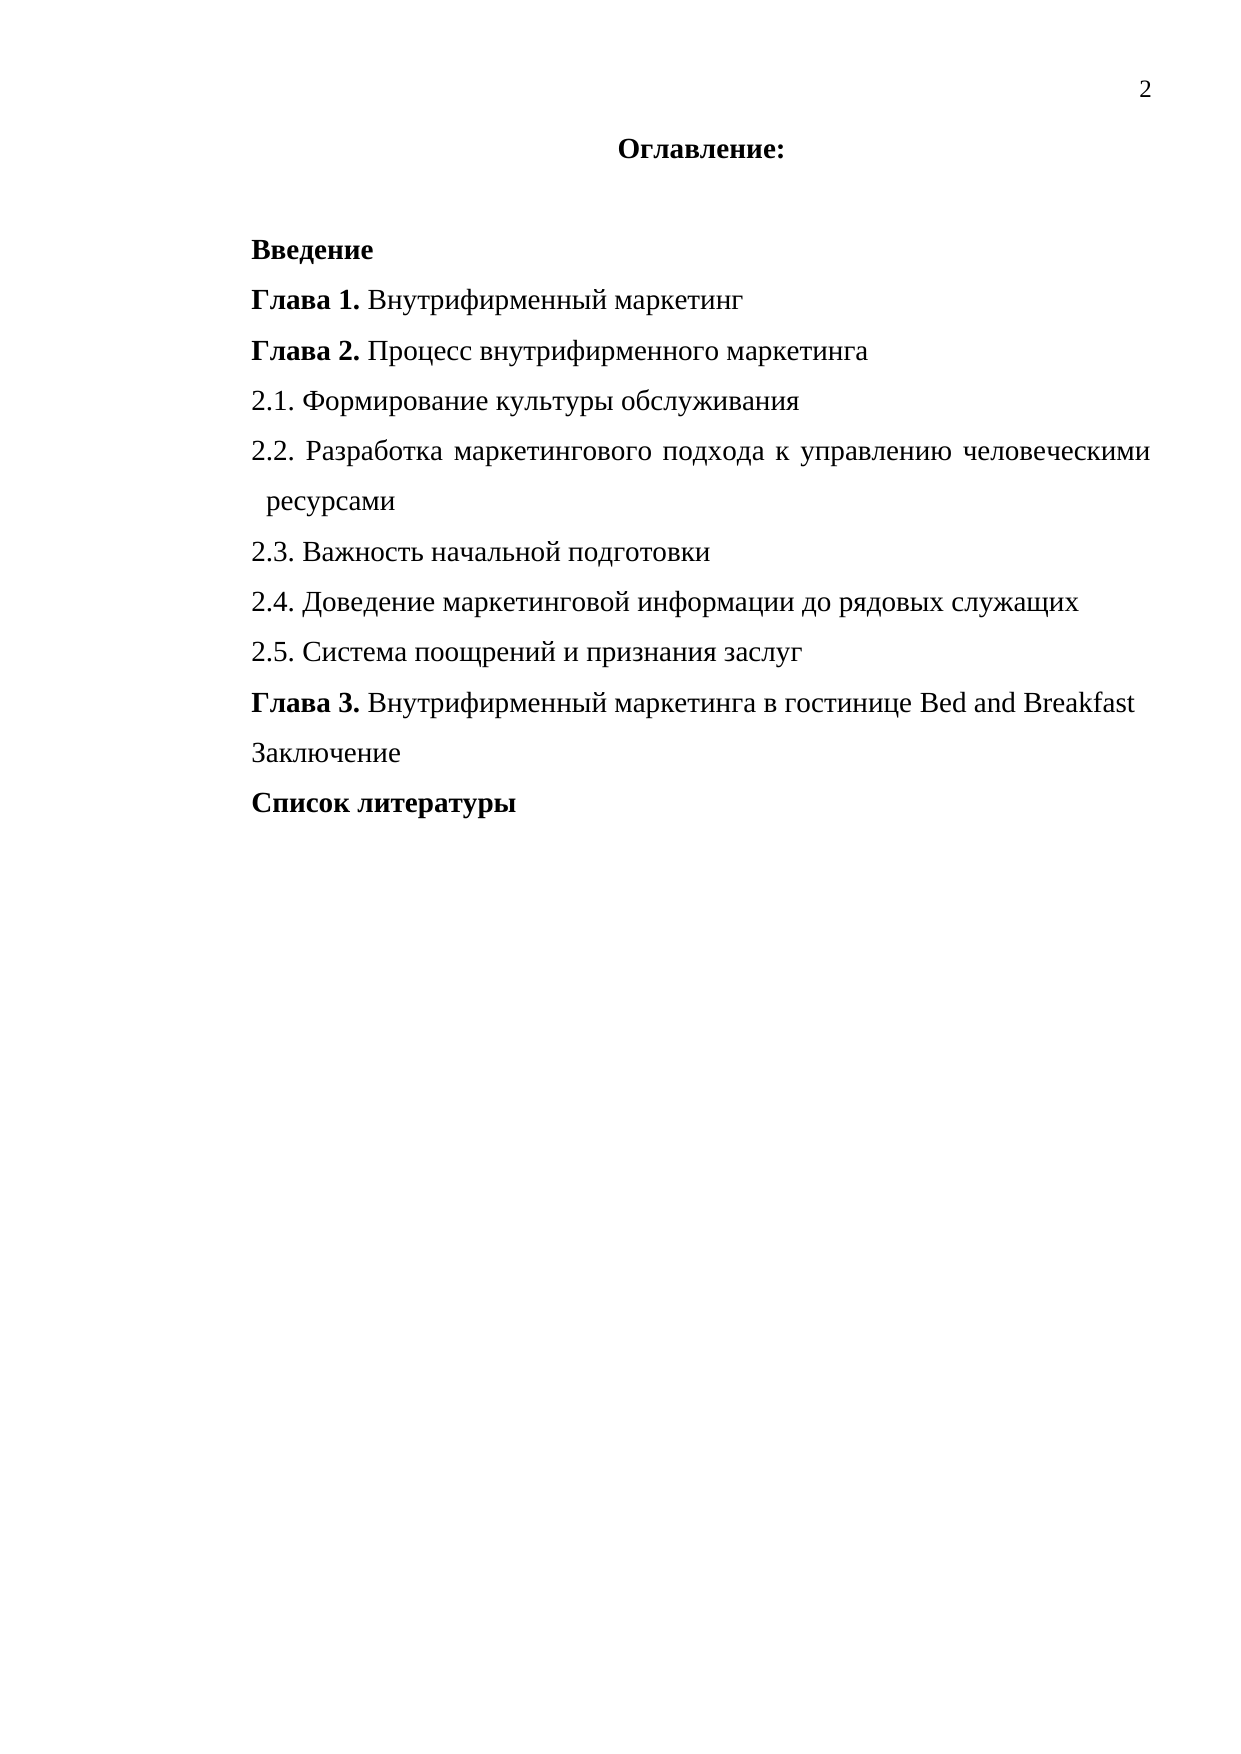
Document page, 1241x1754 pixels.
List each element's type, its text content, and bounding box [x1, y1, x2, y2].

text Заключение [177, 735, 1152, 769]
text 2.4. Доведение маркетинговой информации до рядовых служащих [177, 584, 1152, 618]
text Глава 3. Внутрифирменный маркетинга в гостинице Bed and Breakfast [177, 685, 1152, 718]
text 2.3. Важность начальной подготовки [177, 534, 1152, 567]
text 2.2. Разработка маркетингового подхода к управлению человеческими ресурсами [251, 433, 1152, 517]
text Оглавление: [177, 131, 1152, 165]
text Глава 2. Процесс внутрифирменного маркетинга [177, 333, 1152, 366]
text Список литературы [177, 785, 1152, 819]
text Введение [177, 232, 1152, 266]
text Глава 1. Внутрифирменный маркетинг [177, 282, 1152, 316]
text 2.1. Формирование культуры обслуживания [177, 383, 1152, 416]
text 2.5. Система поощрений и признания заслуг [177, 634, 1152, 668]
